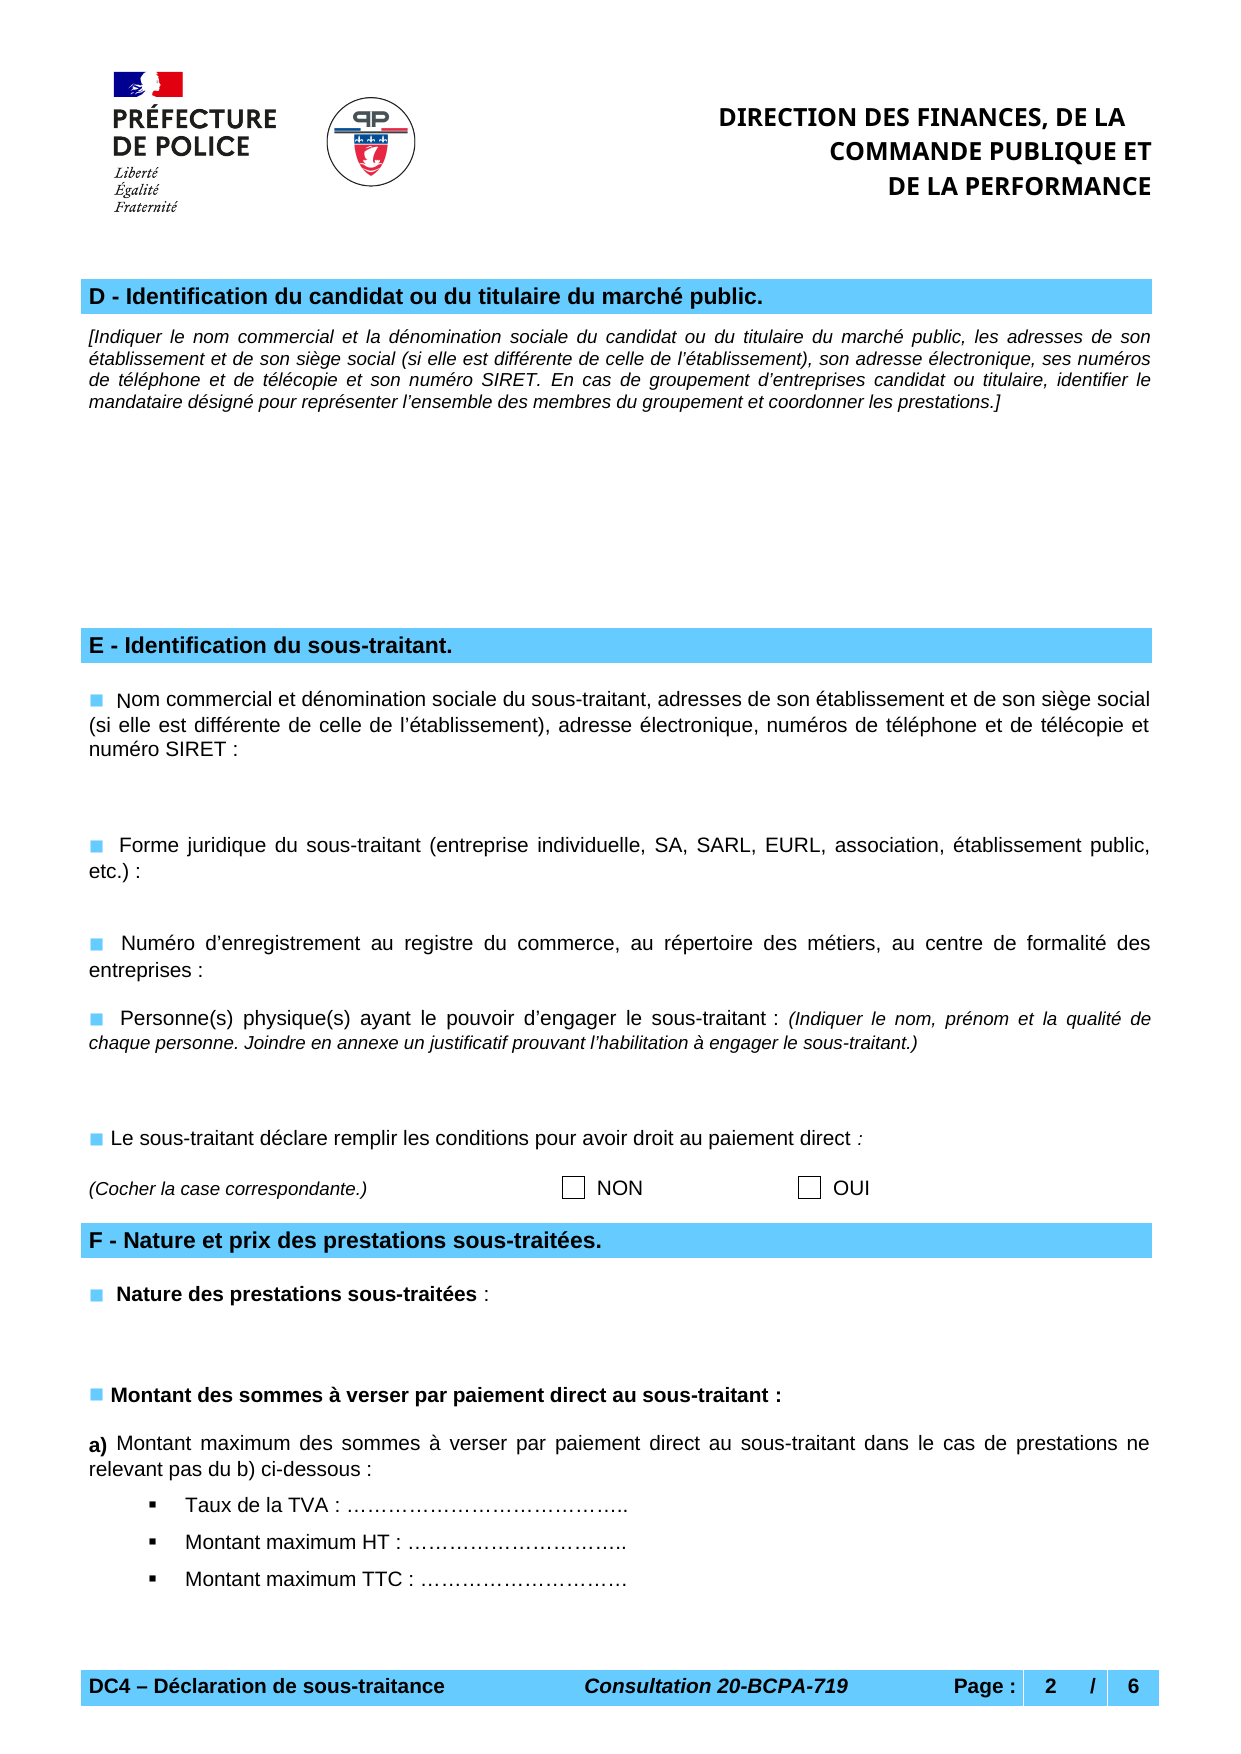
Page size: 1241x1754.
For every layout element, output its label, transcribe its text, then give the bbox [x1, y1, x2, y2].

text Nom commercial et dénomination sociale du sous-traitant, adresses de son établissement et de son siège social (si elle est différente de celle de l’établissement), adresse électronique, numéros de téléphone et de télécopie et numéro SIRET : [89, 687, 1152, 761]
text Personne(s) physique(s) ayant le pouvoir d’engager le sous-traitant : (Indiquer le nom, prénom et la qualité de chaque personne. Joindre en annexe un justificatif prouvant l’habilitation à engager le sous-traitant.) [89, 1005, 1152, 1053]
text (Cocher la case correspondante.) NON OUI [89, 1175, 1152, 1199]
text Montant des sommes à verser par paiement direct au sous-traitant : [89, 1380, 1152, 1407]
text Nature des prestations sous-traitées : [89, 1282, 1152, 1308]
text Le sous-traitant déclare remplir les conditions pour avoir droit au paiement direct : [89, 1125, 1152, 1151]
table_header D - Identification du candidat ou du titulaire du marché public. [81, 279, 1152, 314]
table_header E - Identification du sous-traitant. [81, 628, 1152, 663]
text [Indiquer le nom commercial et la dénomination sociale du candidat ou du titulaire du marché public, les adresses de son établissement et de son siège social (si elle est différente de celle de l’établissement), son adresse électronique, ses numéros de téléphone et de télécopie et son numéro SIRET. En cas de groupement d’entreprises candidat ou titulaire, identifier le mandataire désigné pour représenter l’ensemble des membres du groupement et coordonner les prestations.] [89, 326, 1152, 412]
list Montant maximum TTC : ………………………… [148, 1566, 1152, 1591]
picture [88, 46, 440, 237]
table_header F - Nature et prix des prestations sous-traitées. [81, 1223, 1152, 1258]
text Forme juridique du sous-traitant (entreprise individuelle, SA, SARL, EURL, association, établissement public, etc.) : [89, 833, 1152, 883]
text a) Montant maximum des sommes à verser par paiement direct au sous-traitant dans le cas de prestations ne relevant pas du b) ci-dessous : [89, 1431, 1152, 1481]
list Montant maximum HT : ………………………….. [148, 1530, 1152, 1554]
list Taux de : ………………………………….. [148, 1493, 1152, 1517]
text Numéro d’enregistrement au registre du commerce, au répertoire des métiers, au centre de formalité des entreprises : [89, 931, 1152, 981]
